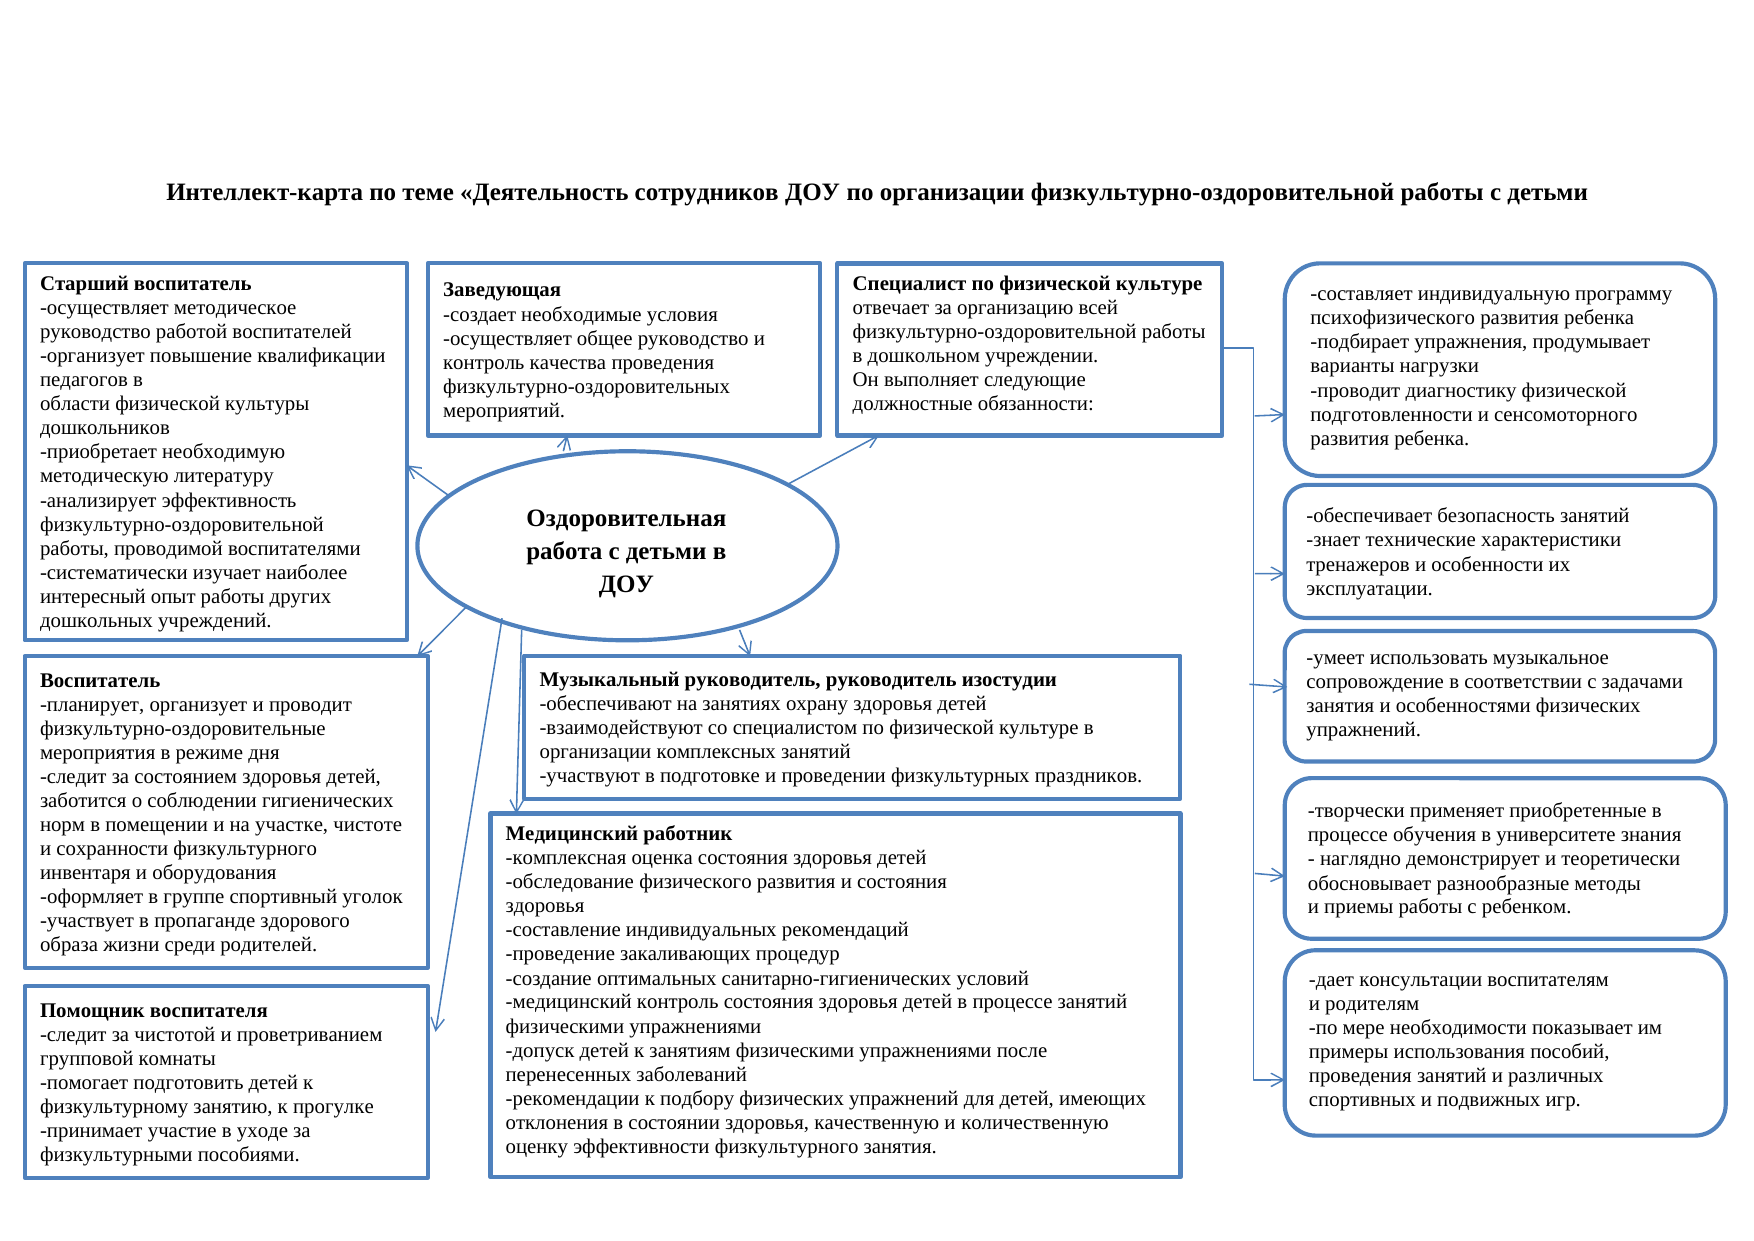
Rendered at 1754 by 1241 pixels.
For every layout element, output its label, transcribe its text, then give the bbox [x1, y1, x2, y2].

text Интеллект-карта по теме «Деятельность сотрудников ДОУ по организации физкультурно-оздоровительной работы с детьми [118, 177, 1636, 206]
